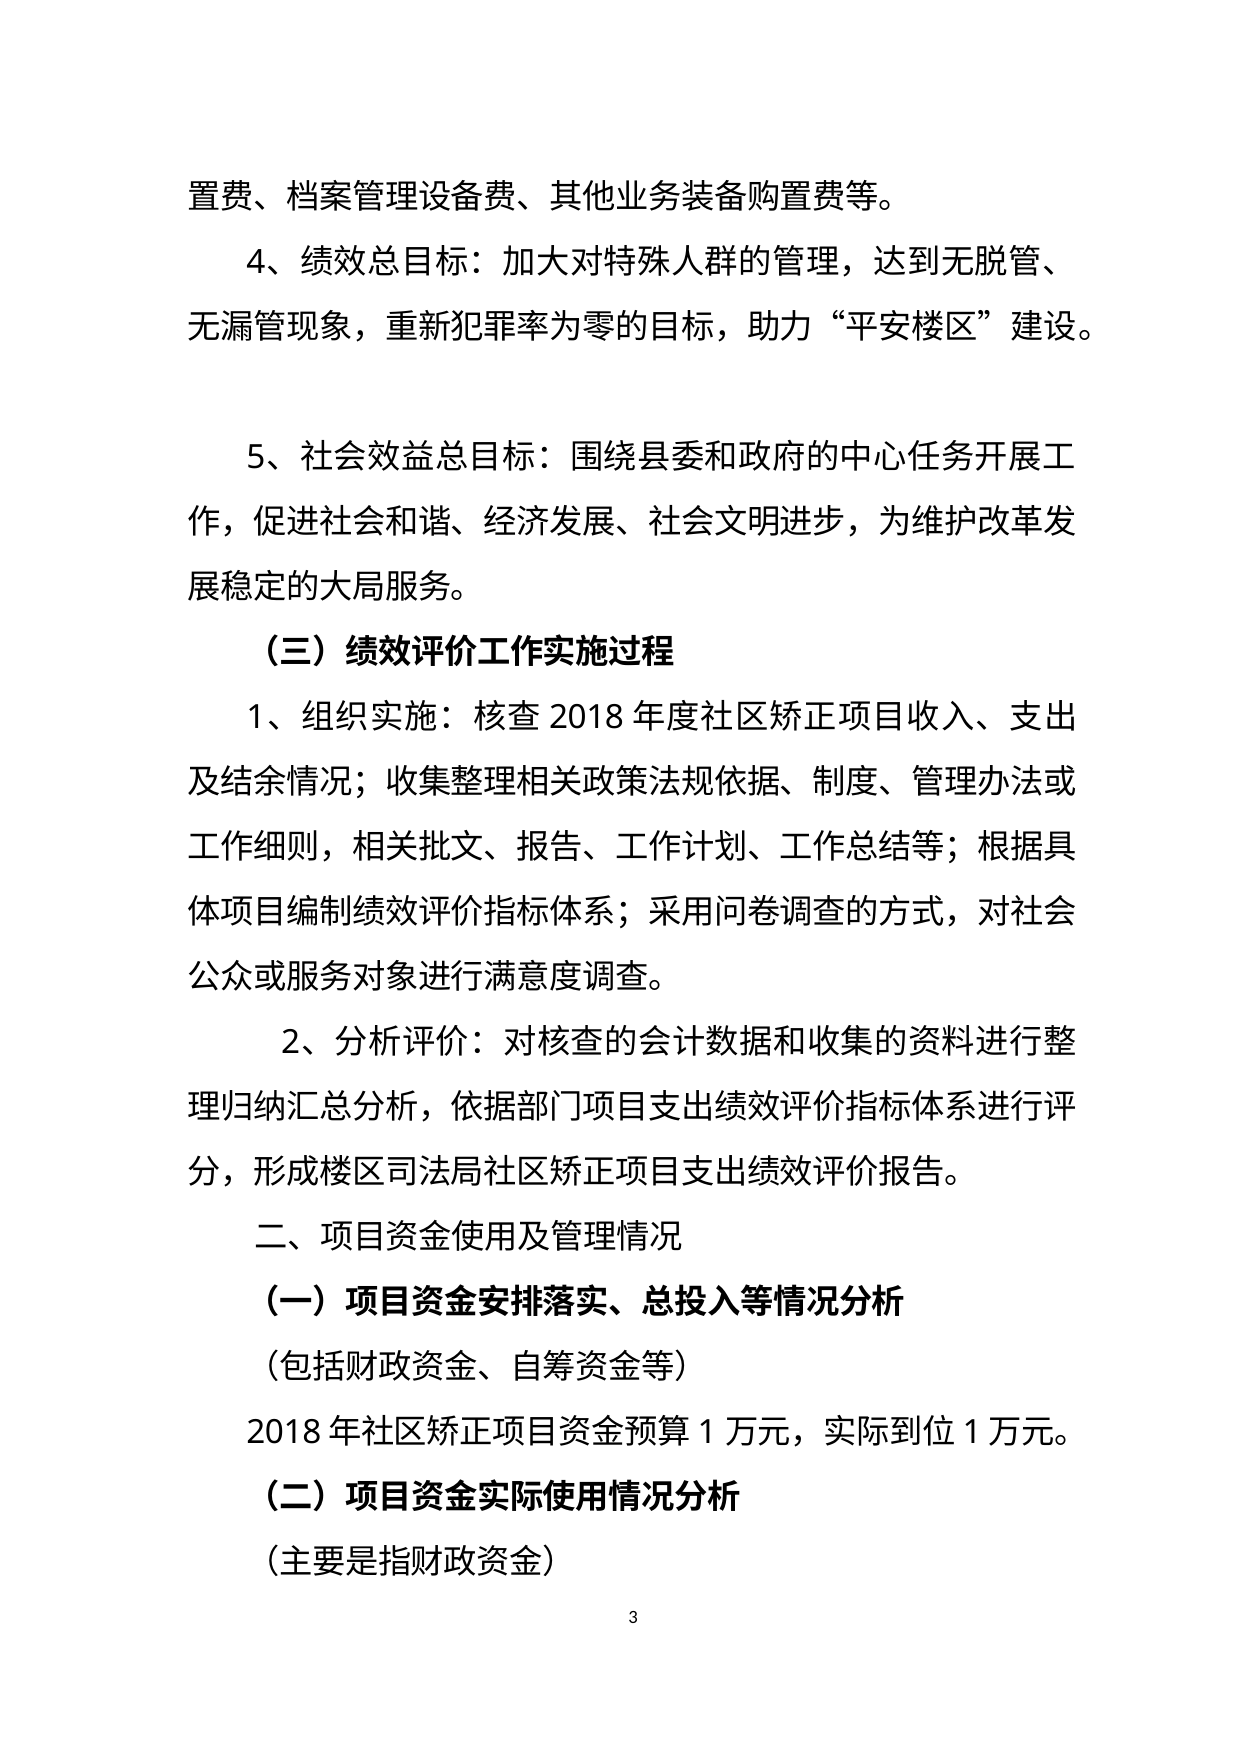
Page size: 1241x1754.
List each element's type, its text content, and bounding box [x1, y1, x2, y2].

text 2、分析评价：对核查的会计数据和收集的资料进行整理归纳汇总分析，依据部门项目支出绩效评价指标体系进行评分，形成楼区司法局社区矫正项目支出绩效评价报告。 [187, 1007, 1078, 1202]
text （一）项目资金安排落实、总投入等情况分析 [187, 1267, 1078, 1332]
text 2018年社区矫正项目资金预算 1 万元，实际到位1万元。 [187, 1397, 1078, 1462]
text （主要是指财政资金） [187, 1527, 1078, 1592]
text （三）绩效评价工作实施过程 [187, 617, 1078, 682]
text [187, 162, 1078, 227]
text 5、社会效益总目标：围绕县委和政府的中心任务开展工作，促进社会和谐、经济发展、社会文明进步，为维护改革发展稳定的大局服务。 [187, 422, 1078, 617]
text （包括财政资金、自筹资金等） [187, 1332, 1078, 1397]
text 二、项目资金使用及管理情况 [187, 1202, 1078, 1267]
text 1、组织实施：核查2018年度社区矫正项目收入、支出及结余情况；收集整理相关政策法规依据、制度、管理办法或工作细则，相关批文、报告、工作计划、工作总结等；根据具体项目编制绩效评价指标体系；采用问卷调查的方式，对社会公众或服务对象进行满意度调查。 [187, 682, 1078, 1007]
text （二）项目资金实际使用情况分析 [187, 1462, 1078, 1527]
text 4、绩效总目标：加大对特殊人群的管理，达到无脱管、无漏管现象，重新犯罪率为零的目标，助力“平安楼区”建设。 [187, 227, 1078, 422]
